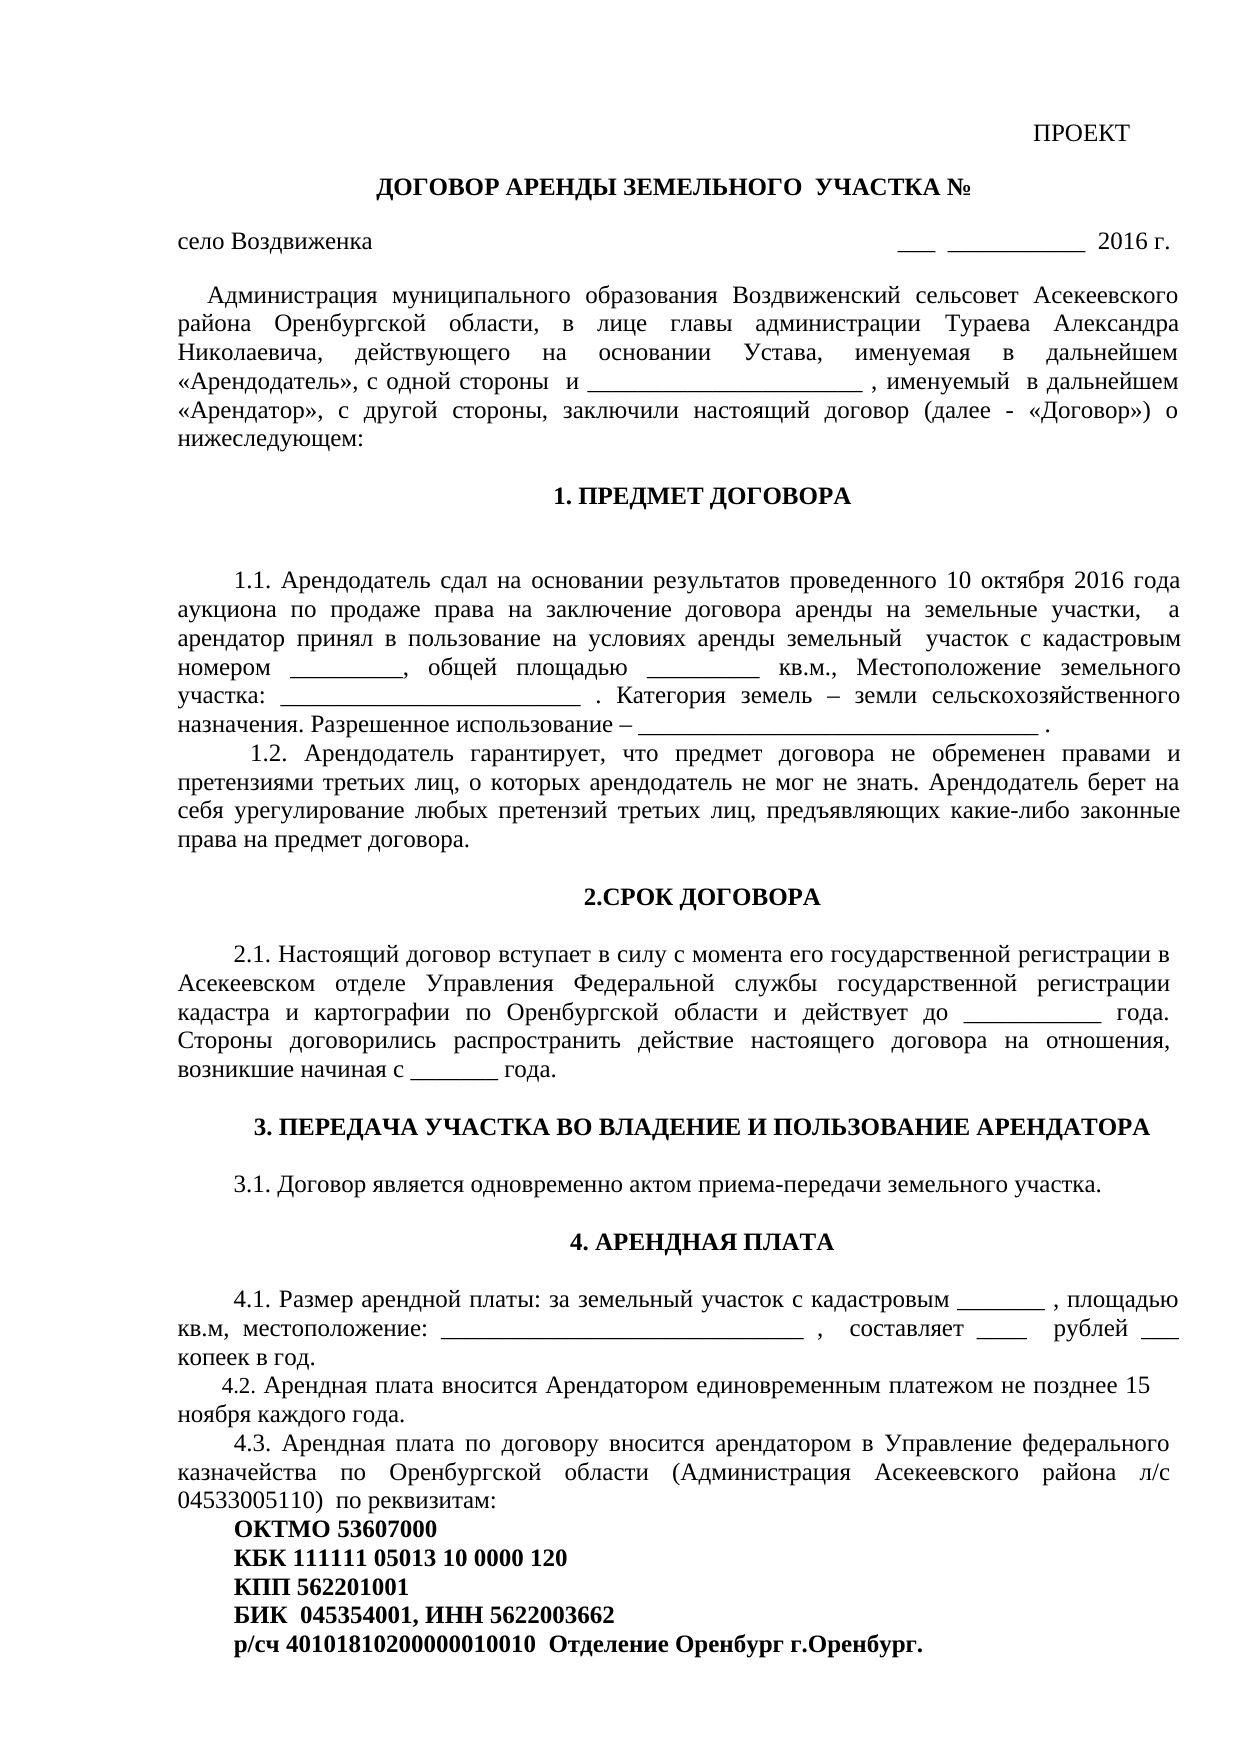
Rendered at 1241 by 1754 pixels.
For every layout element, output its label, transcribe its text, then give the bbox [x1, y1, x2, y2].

text 1.1. Арендодатель сдал на основании результатов проведенного 10 октября 2016 года аукциона по продаже права на заключение договора аренды на земельные участки, а арендатор принял в пользование на условиях аренды земельный участок с кадастровым номером _________, общей площадью _________ кв.м., Местоположение земельного участка: ________________________ . Категория земель – земли сельскохозяйственного назначения. Разрешенное использование – ________________________________ . [177, 566, 1181, 738]
text 4.1. Размер арендной платы: за земельный участок с кадастровым _______ , площадью кв.м, местоположение: _____________________________ , составляет ____ рублей ___ копеек в год. [177, 1284, 1179, 1371]
text БИК 045354001, ИНН 5622003662 [177, 1601, 1152, 1629]
text ОКТМО 53607000 [177, 1514, 1152, 1543]
text ДОГОВОР АРЕНДЫ ЗЕМЕЛЬНОГО УЧАСТКА № [177, 172, 1171, 201]
text Администрация муниципального образования Воздвиженский сельсовет Асекеевского района Оренбургской области, в лице главы администрации Тураева Александра Николаевича, действующего на основании Устава, именуемая в дальнейшем «Арендодатель», с одной стороны и ______________________ , именуемый в дальнейшем «Арендатор», с другой стороны, заключили настоящий договор (далее - «Договор») о нижеследующем: [177, 280, 1179, 452]
text 3. ПЕРЕДАЧА УЧАСТКА ВО ВЛАДЕНИЕ И ПОЛЬЗОВАНИЕ АРЕНДАТОРА [177, 1112, 1171, 1141]
text 2.1. Настоящий договор вступает в силу с момента его государственной регистрации в Асекеевском отделе Управления Федеральной службы государственной регистрации кадастра и картографии по Оренбургской области и действует до ___________ года. Стороны договорились распространить действие настоящего договора на отношения, возникшие начиная с _______ года. [177, 939, 1171, 1083]
text КБК 111111 05013 10 0000 120 [177, 1543, 1152, 1572]
text 4.2. Арендная плата вносится Арендатором единовременным платежом не позднее 15 ноября каждого года. [177, 1371, 1152, 1428]
text 4. АРЕНДНАЯ ПЛАТА [177, 1227, 1171, 1256]
text село Воздвиженка ___ ___________ 2016 г. [177, 226, 1171, 254]
text 2.СРОК ДОГОВОРА [177, 882, 1171, 911]
text 3.1. Договор является одновременно актом приема-передачи земельного участка. [177, 1169, 1171, 1198]
text р/сч 40101810200000010010 Отделение Оренбург г.Оренбург. [177, 1629, 1152, 1658]
text ПРОЕКТ [177, 118, 1171, 147]
text КПП 562201001 [177, 1572, 1152, 1601]
text 4.3. Арендная плата по договору вносится арендатором в Управление федерального казначейства по Оренбургской области (Администрация Асекеевского района л/с 04533005110) по реквизитам: [177, 1428, 1171, 1514]
text 1. ПРЕДМЕТ ДОГОВОРА [177, 481, 1171, 510]
text 1.2. Арендодатель гарантирует, что предмет договора не обременен правами и претензиями третьих лиц, о которых арендодатель не мог не знать. Арендодатель берет на себя урегулирование любых претензий третьих лиц, предъявляющих какие-либо законные права на предмет договора. [177, 738, 1181, 853]
